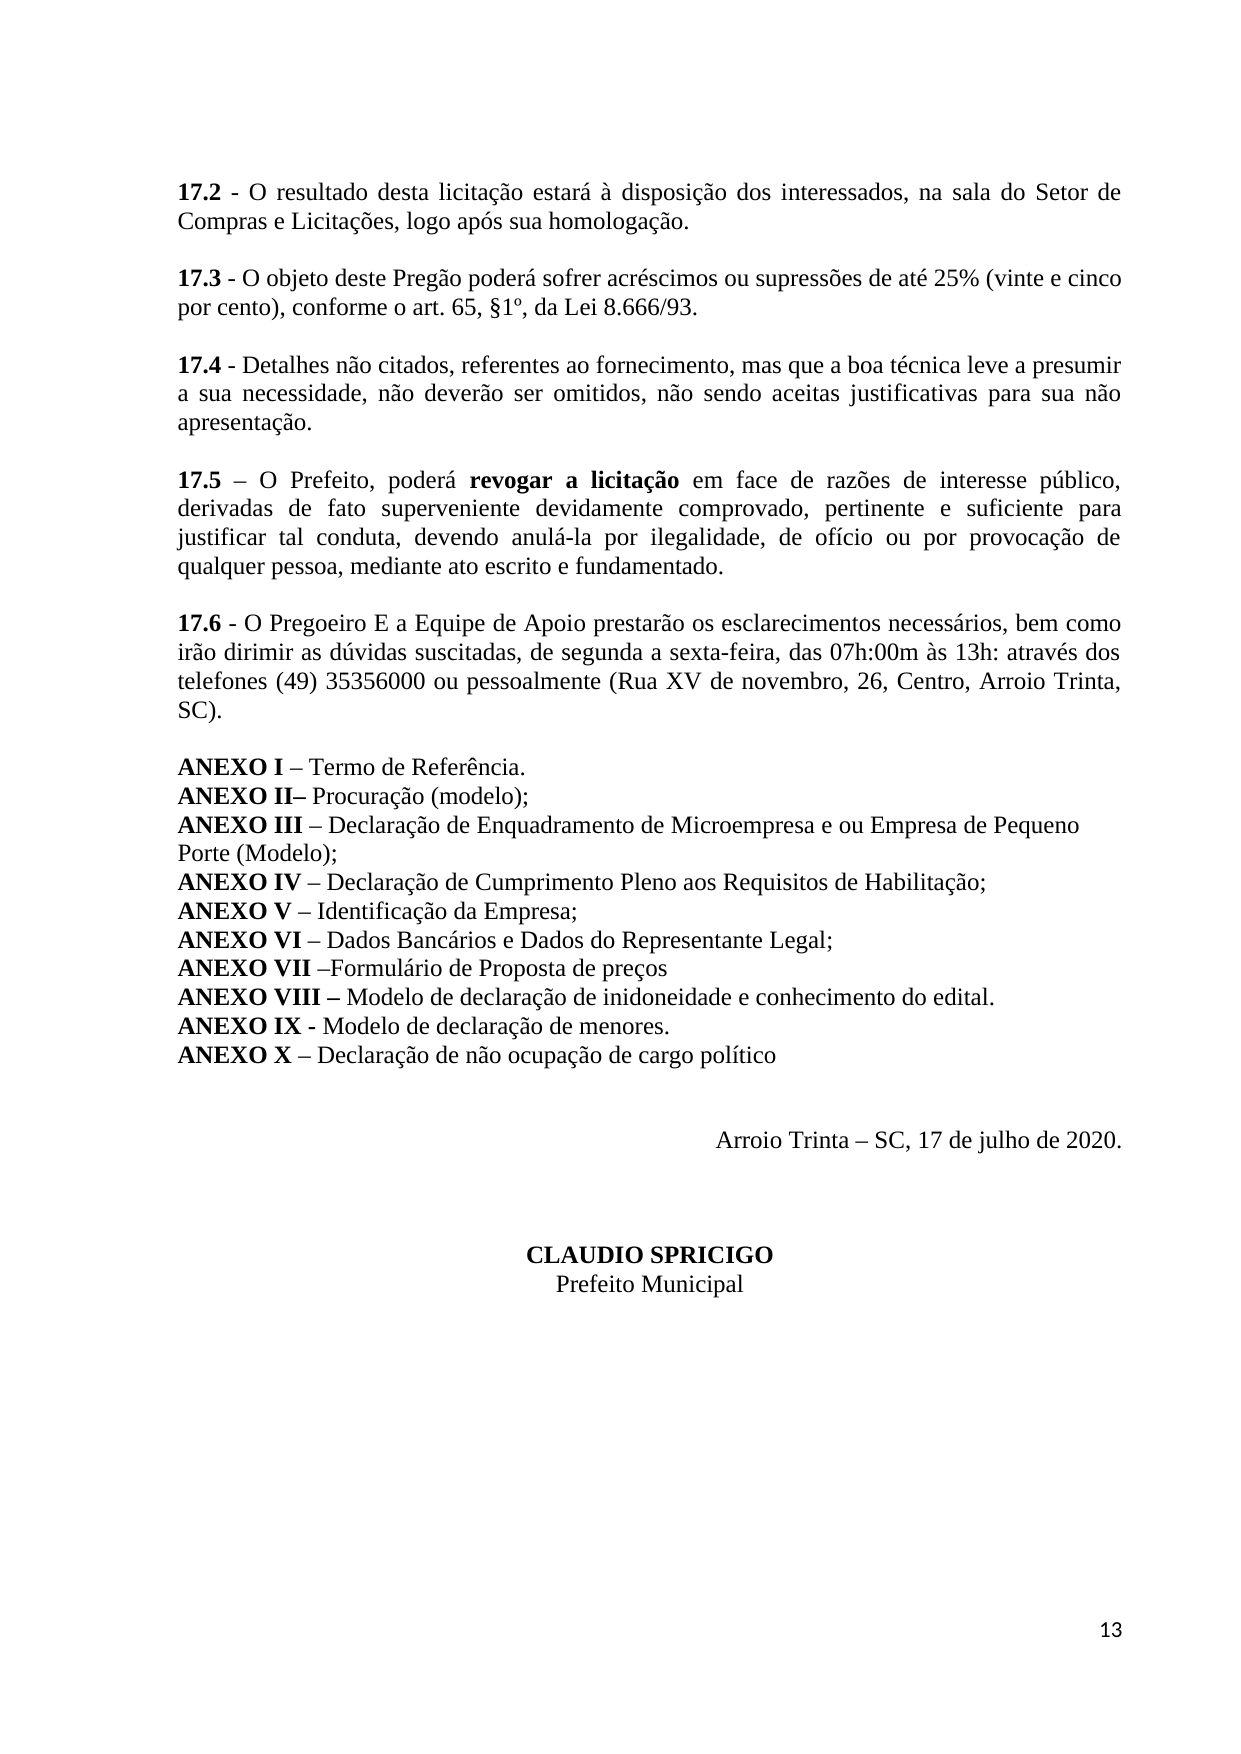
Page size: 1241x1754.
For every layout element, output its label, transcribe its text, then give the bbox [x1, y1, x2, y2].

text ANEXO I – Termo de Referência. [177, 752, 1122, 781]
text 17.2 - O resultado desta licitação estará à disposição dos interessados, na sala do Setor de Compras e Licitações, logo após sua homologação. [177, 177, 1122, 235]
text CLAUDIO SPRICIGO [177, 1240, 1122, 1269]
text 17.3 - O objeto deste Pregão poderá sofrer acréscimos ou supressões de até 25% (vinte e cinco por cento), conforme o art. 65, §1º, da Lei 8.666/93. [177, 263, 1122, 321]
text ANEXO VI – Dados Bancários e Dados do Representante Legal; [177, 925, 1122, 953]
text ANEXO IV – Declaração de Cumprimento Pleno aos Requisitos de Habilitação; [177, 867, 1122, 896]
text Arroio Trinta – SC, 17 de julho de 2020. [177, 1125, 1122, 1154]
text 17.4 - Detalhes não citados, referentes ao fornecimento, mas que a boa técnica leve a presumir a sua necessidade, não deverão ser omitidos, não sendo aceitas justificativas para sua não apresentação. [177, 350, 1122, 436]
text ANEXO II– Procuração (modelo); [177, 781, 1122, 810]
text ANEXO V – Identificação da Empresa; [177, 896, 1122, 925]
text Prefeito Municipal [177, 1269, 1122, 1298]
text ANEXO VIII – Modelo de declaração de inidoneidade e conhecimento do edital. [177, 982, 1122, 1011]
text ANEXO III – Declaração de Enquadramento de Microempresa e ou Empresa de Pequeno Porte (Modelo); [177, 810, 1122, 867]
text 17.5 – O Prefeito, poderá revogar a licitação em face de razões de interesse público, derivadas de fato superveniente devidamente comprovado, pertinente e suficiente para justificar tal conduta, devendo anulá-la por ilegalidade, de ofício ou por provocação de qualquer pessoa, mediante ato escrito e fundamentado. [177, 465, 1122, 580]
text 17.6 - O Pregoeiro E a Equipe de Apoio prestarão os esclarecimentos necessários, bem como irão dirimir as dúvidas suscitadas, de segunda a sexta-feira, das 07h:00m às 13h: através dos telefones (49) 35356000 ou pessoalmente (Rua XV de novembro, 26, Centro, Arroio Trinta, SC). [177, 608, 1122, 723]
text ANEXO VII –Formulário de Proposta de preços [177, 953, 1122, 982]
text ANEXO X – Declaração de não ocupação de cargo político [177, 1040, 1122, 1068]
text ANEXO IX - Modelo de declaração de menores. [177, 1011, 1122, 1040]
